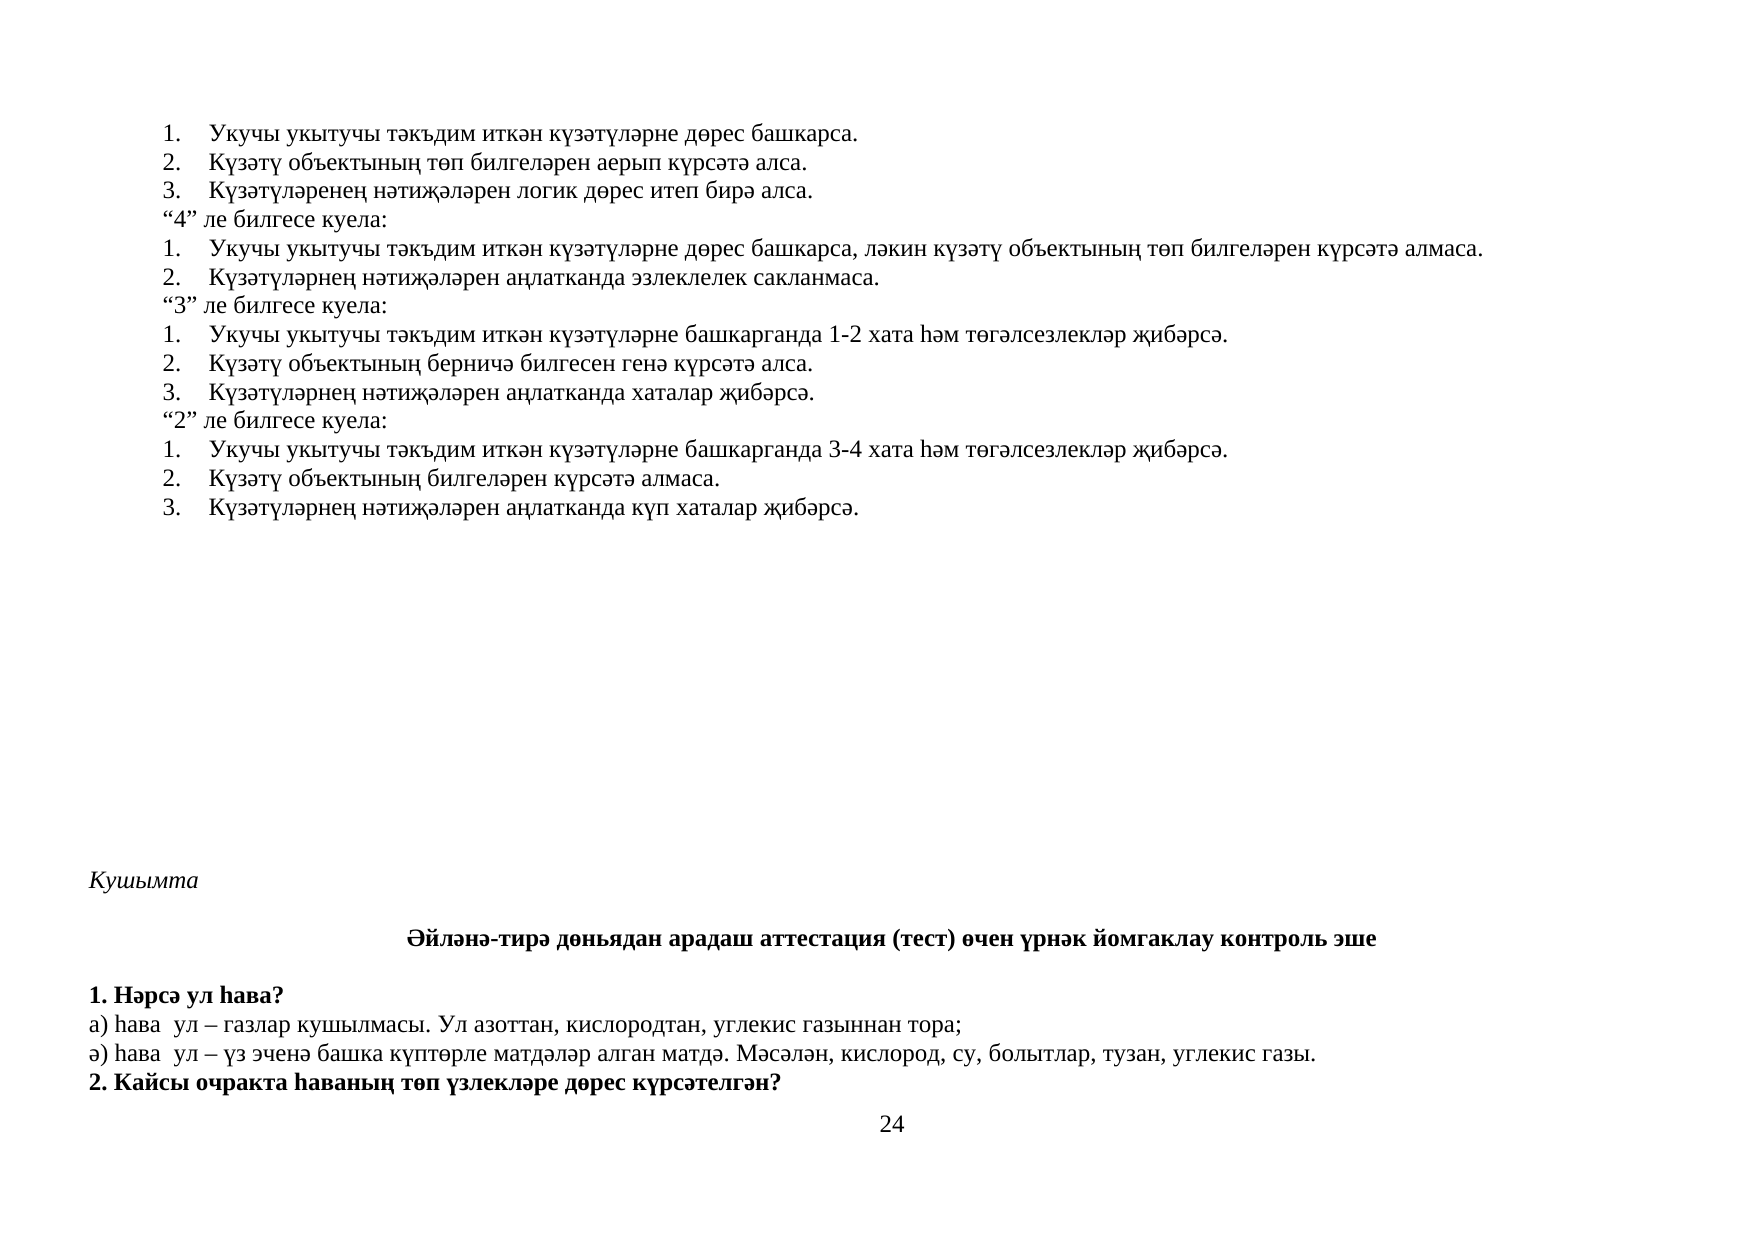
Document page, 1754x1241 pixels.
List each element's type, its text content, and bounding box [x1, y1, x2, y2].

text “3” ле билгесе куела: [89, 291, 1695, 319]
list Укучы укытучы тәкъдим иткән күзәтүләрне башкарганда 3-4 хата һәм төгәлсезлекләр җибәрсә. [89, 434, 1695, 463]
text а) һава ул – газлар кушылмасы. Ул азоттан, кислородтан, углекис газыннан тора; [89, 1009, 1695, 1038]
text “2” ле билгесе куела: [89, 406, 1695, 434]
list Күзәтү объектының төп билгеләрен аерып күрсәтә алса. [89, 147, 1695, 176]
text Әйләнә-тирә дөньядан арадаш аттестация (тест) өчен үрнәк йомгаклау контроль эше [89, 923, 1695, 952]
list Укучы укытучы тәкъдим иткән күзәтүләрне дөрес башкарса. [89, 118, 1695, 147]
text 2. Кайсы очракта һаваның төп үзлекләре дөрес күрсәтелгән? [89, 1067, 1695, 1096]
list Укучы укытучы тәкъдим иткән күзәтүләрне башкарганда 1-2 хата һәм төгәлсезлекләр җибәрсә. [89, 319, 1695, 348]
text ә) һава ул – үз эченә башка күптөрле матдәләр алган матдә. Мәсәлән, кислород, су, болытлар, тузан, углекис газы. [89, 1038, 1695, 1067]
list Күзәтүләрнең нәтиҗәләрен аңлатканда хаталар җибәрсә. [89, 377, 1695, 406]
list Күзәтүләренең нәтиҗәләрен логик дөрес итеп бирә алса. [89, 176, 1695, 204]
list Укучы укытучы тәкъдим иткән күзәтүләрне дөрес башкарса, ләкин күзәтү объектының төп билгеләрен күрсәтә алмаса. [89, 233, 1695, 262]
text “4” ле билгесе куела: [89, 204, 1695, 233]
list Күзәтүләрнең нәтиҗәләрен аңлатканда эзлеклелек сакланмаса. [89, 262, 1695, 291]
text Кушымта [89, 866, 1695, 894]
list Күзәтү объектының берничә билгесен генә күрсәтә алса. [89, 348, 1695, 377]
text 1. Нәрсә ул һава? [89, 981, 1695, 1009]
list Күзәтүләрнең нәтиҗәләрен аңлатканда күп хаталар җибәрсә. [89, 492, 1695, 521]
list Күзәтү объектының билгеләрен күрсәтә алмаса. [89, 463, 1695, 492]
